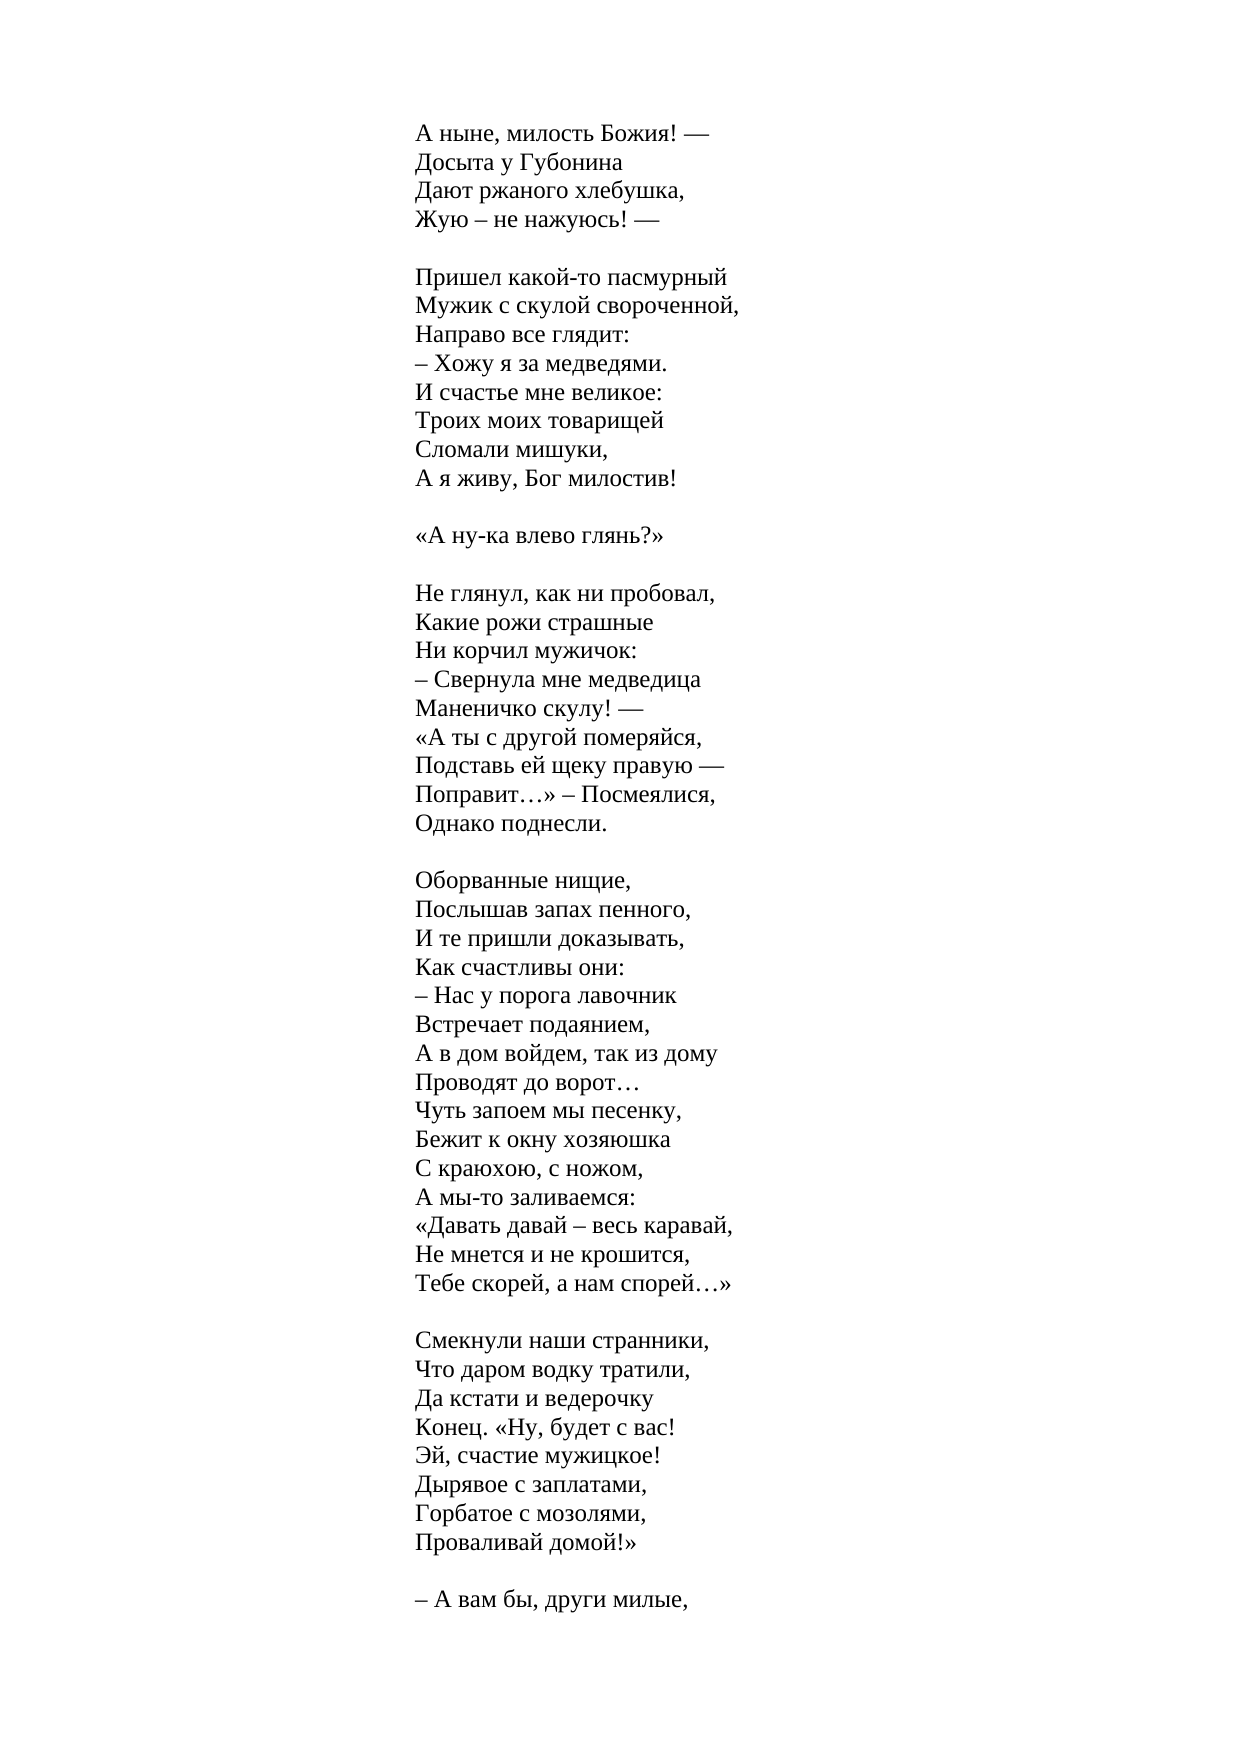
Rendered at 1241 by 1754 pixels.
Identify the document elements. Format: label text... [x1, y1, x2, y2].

text Пришел какой-то пасмурный [356, 262, 1089, 291]
text Смекнули наши странники, [356, 1326, 1089, 1354]
text – Нас у порога лавочник [356, 981, 1089, 1009]
text Направо все глядит: [356, 319, 1089, 348]
text Подставь ей щеку правую — [356, 751, 1089, 779]
text Горбатое с мозолями, [356, 1498, 1089, 1527]
text А ныне, милость Божия! — [356, 118, 1089, 147]
text «А ты с другой померяйся, [356, 722, 1089, 751]
text «Давать давай – весь каравай, [356, 1211, 1089, 1239]
text – Свернула мне медведица [356, 664, 1089, 693]
text Конец. «Ну, будет с вас! [356, 1412, 1089, 1441]
text Что даром водку тратили, [356, 1354, 1089, 1383]
text И те пришли доказывать, [356, 923, 1089, 952]
text Дырявое с заплатами, [356, 1469, 1089, 1498]
text Тебе скорей, а нам спорей…» [356, 1268, 1089, 1297]
text А я живу, Бог милостив! [356, 463, 1089, 492]
text – А вам бы, други милые, [356, 1584, 1089, 1613]
text Троих моих товарищей [356, 406, 1089, 434]
text Однако поднесли. [356, 808, 1089, 837]
text Маненичко скулу! — [356, 693, 1089, 722]
text Досыта у Губонина [356, 147, 1089, 176]
text С краюхою, с ножом, [356, 1153, 1089, 1182]
text Как счастливы они: [356, 952, 1089, 981]
text Проводят до ворот… [356, 1067, 1089, 1096]
text Не мнется и не крошится, [356, 1239, 1089, 1268]
text Какие рожи страшные [356, 607, 1089, 636]
text Мужик с скулой свороченной, [356, 291, 1089, 319]
text Бежит к окну хозяюшка [356, 1124, 1089, 1153]
text Эй, счастие мужицкое! [356, 1441, 1089, 1469]
text Ни корчил мужичок: [356, 636, 1089, 664]
text Сломали мишуки, [356, 434, 1089, 463]
text Послышав запах пенного, [356, 894, 1089, 923]
text «А ну-ка влево глянь?» [356, 521, 1089, 549]
text И счастье мне великое: [356, 377, 1089, 406]
text Оборванные нищие, [356, 866, 1089, 894]
text Проваливай домой!» [356, 1527, 1089, 1556]
text Дают ржаного хлебушка, [356, 176, 1089, 204]
text Поправит…» – Посмеялися, [356, 779, 1089, 808]
text А в дом войдем, так из дому [356, 1038, 1089, 1067]
text Чуть запоем мы песенку, [356, 1096, 1089, 1124]
text Встречает подаянием, [356, 1009, 1089, 1038]
text А мы-то заливаемся: [356, 1182, 1089, 1211]
text Да кстати и ведерочку [356, 1383, 1089, 1412]
text – Хожу я за медведями. [356, 348, 1089, 377]
text Жую – не нажуюсь! — [356, 204, 1089, 233]
text Не глянул, как ни пробовал, [356, 578, 1089, 607]
